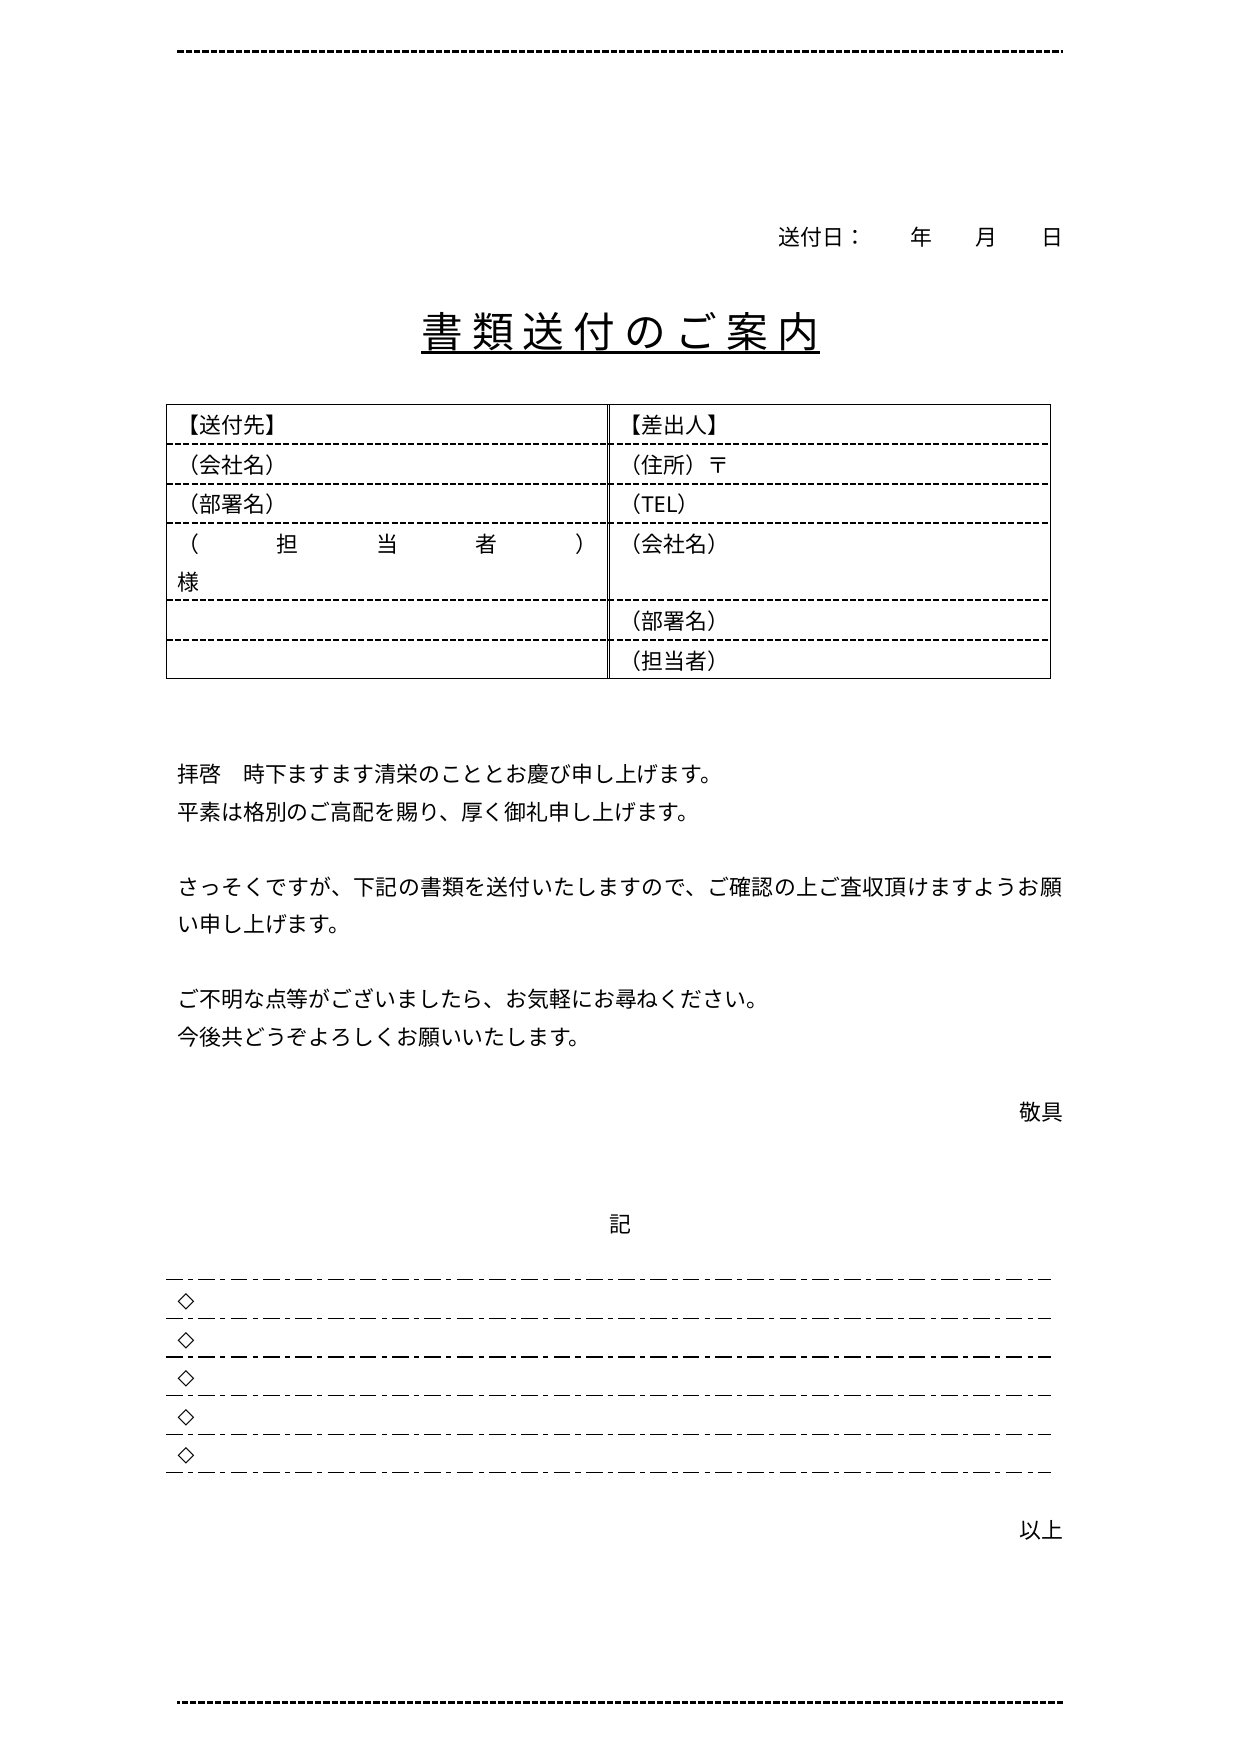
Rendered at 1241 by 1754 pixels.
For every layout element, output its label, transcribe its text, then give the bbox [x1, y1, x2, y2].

text さっそくですが、下記の書類を送付いたしますので、ご確認の上ご査収頂けますようお願い申し上げます。 [177, 867, 1063, 942]
table_header 【差出人】 [610, 405, 1050, 443]
table_cell ◇ [166, 1395, 1051, 1433]
table_cell ◇ [166, 1318, 1051, 1356]
table_cell （住所）〒 [610, 443, 1050, 482]
text 書 類 送 付 の ご 案 内 [177, 292, 1063, 367]
table_cell （部署名） [167, 483, 607, 522]
table_cell ◇ [166, 1356, 1051, 1395]
text 拝啓 時下ますます清栄のこととお慶び申し上げます。 [177, 754, 1063, 792]
table_cell （担当者） [610, 639, 1050, 678]
table_header ◇ [166, 1279, 1051, 1318]
text 今後共どうぞよろしくお願いいたします。 [177, 1017, 1063, 1054]
text 平素は格別のご高配を賜り、厚く御礼申し上げます。 [177, 792, 1063, 829]
table_cell （TEL） [610, 483, 1050, 522]
text 以上 [177, 1511, 1063, 1548]
text 送付日： 年 月 日 [177, 217, 1063, 254]
table_cell [167, 599, 607, 639]
text 敬具 [177, 1092, 1063, 1129]
table_cell ◇ [166, 1434, 1051, 1472]
table_cell （会社名） [610, 522, 1050, 599]
table_cell [167, 639, 607, 678]
table_cell （担当者） 様 [167, 522, 607, 599]
table_cell （会社名） [167, 443, 607, 482]
table_cell （部署名） [610, 599, 1050, 639]
table_header 【送付先】 [167, 405, 607, 443]
subtitle 記 [177, 1204, 1063, 1242]
text ご不明な点等がございましたら、お気軽にお尋ねください。 [177, 979, 1063, 1017]
